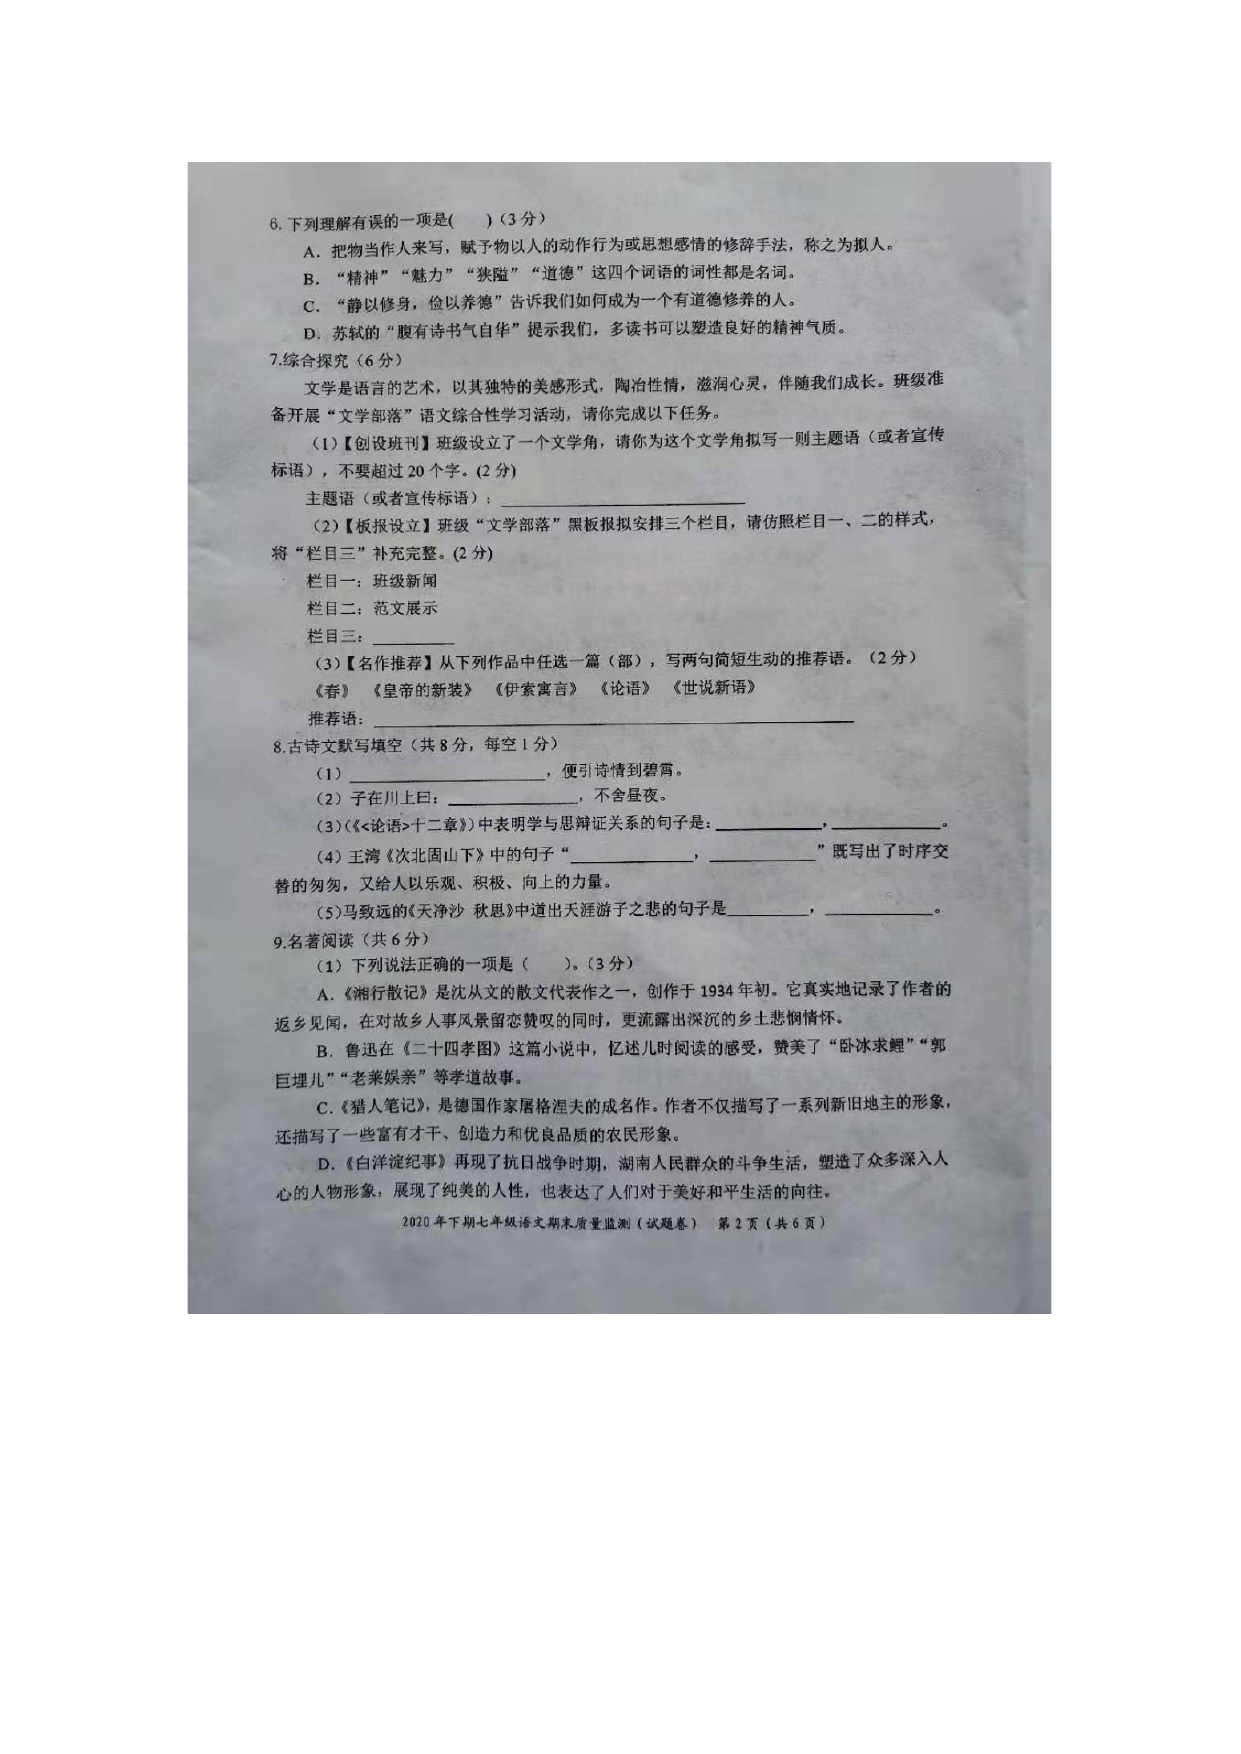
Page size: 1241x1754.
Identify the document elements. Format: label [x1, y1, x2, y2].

picture [187, 162, 1052, 1314]
